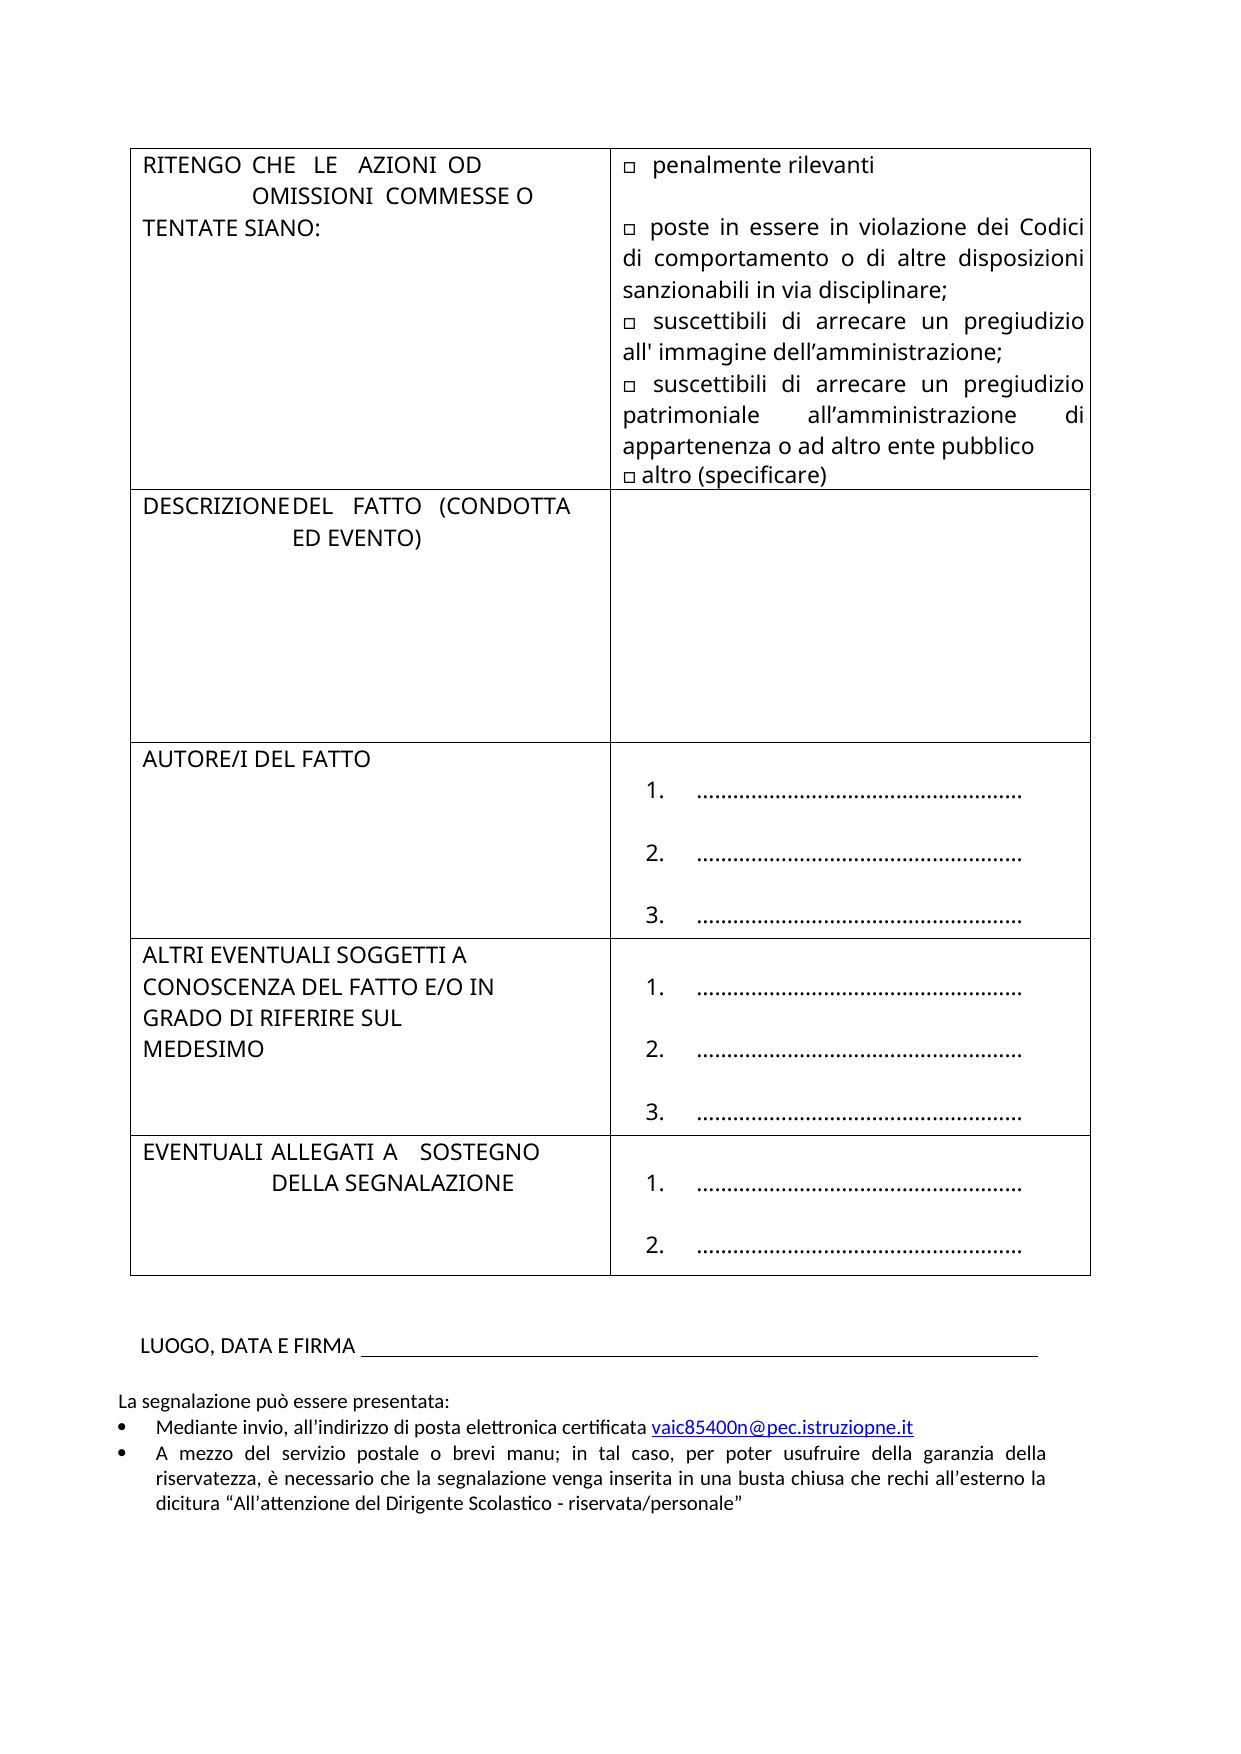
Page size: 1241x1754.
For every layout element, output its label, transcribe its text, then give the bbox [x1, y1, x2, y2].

list A mezzo del servizio postale o brevi manu; in tal caso, per poter usufruire della garanzia della riservatezza, è necessario che la segnalazione venga inserita in una busta chiusa che rechi all’esterno la dicitura “All’attenzione del Dirigente Scolastico - riservata/personale” [118, 1440, 1048, 1516]
table_cell EVENTUALI ALLEGATI A SOSTEGNO DELLA SEGNALAZIONE [131, 1136, 610, 1275]
table_cell 1. ……………………………………………… 2. ……………………………………………… 3. ……………………………………………… [611, 743, 1090, 938]
list Mediante invio, all’indirizzo di posta elettronica certificata vaic85400n@pec.istruziopne.it [118, 1413, 1122, 1440]
table_cell 1. ……………………………………………… 2. ……………………………………………… [611, 1136, 1090, 1275]
table_cell ALTRI EVENTUALI SOGGETTI A CONOSCENZA DEL FATTO E/O IN GRADO DI RIFERIRE SUL MEDESIMO [131, 939, 610, 1135]
table_cell AUTORE/I DEL FATTO [131, 743, 610, 938]
table_header penalmente rilevanti poste in essere in violazione dei Codici di comportamento o di altre disposizioni sanzionabili in via disciplinare; suscettibili di arrecare un pregiudizio all' immagine dell’amministrazione; suscettibili di arrecare un pregiudizio patrimoniale all’amministrazione di appartenenza o ad altro ente pubblico altro (specificare) [611, 149, 1090, 489]
table_cell DESCRIZIONE DEL FATTO (CONDOTTA ED EVENTO) [131, 490, 610, 742]
text LUOGO, DATA E FIRMA [140, 1332, 1122, 1360]
table_cell [611, 490, 1090, 742]
table_header RITENGO CHE LE AZIONI OD OMISSIONI COMMESSE O TENTATE SIANO: [131, 149, 610, 489]
text La segnalazione può essere presentata: [118, 1388, 1122, 1413]
table_cell 1. ……………………………………………… 2. ……………………………………………… 3. ……………………………………………… [611, 939, 1090, 1135]
